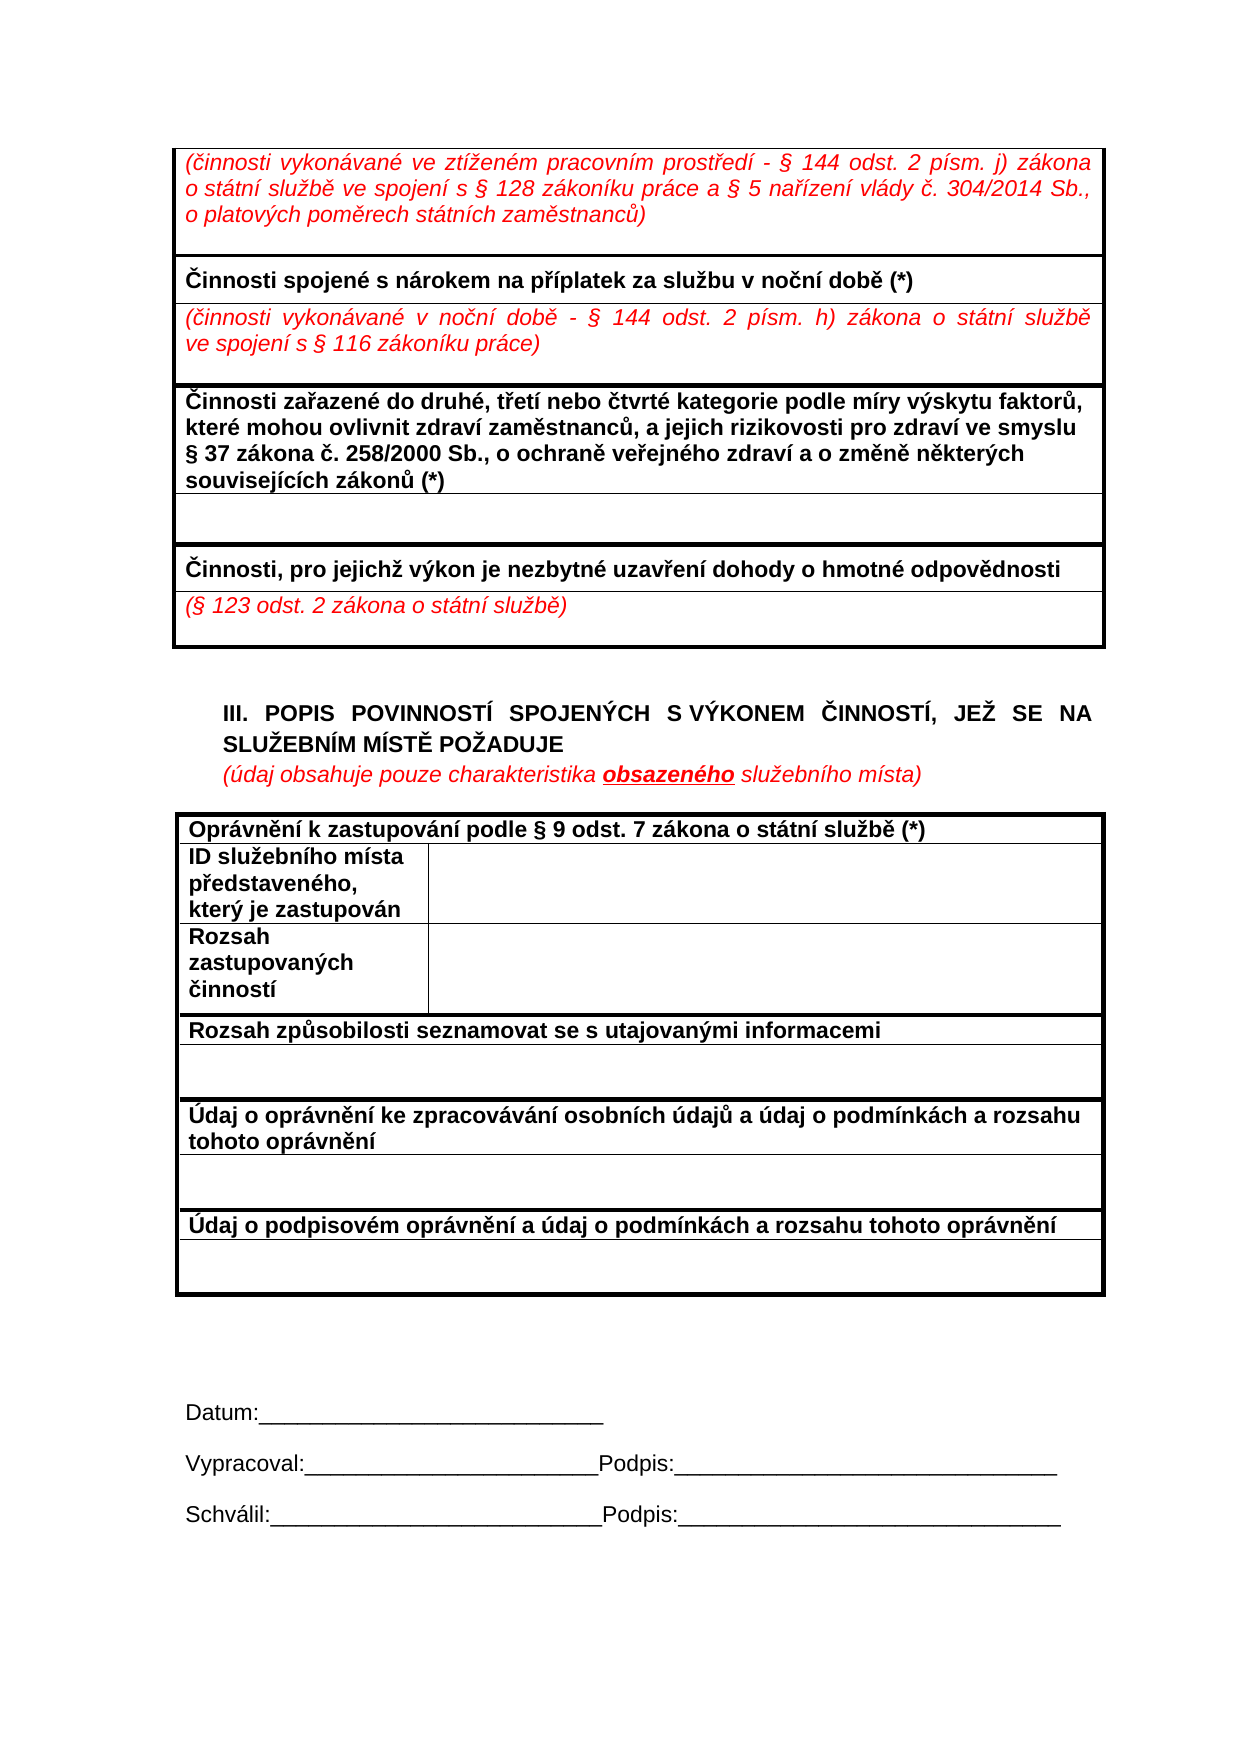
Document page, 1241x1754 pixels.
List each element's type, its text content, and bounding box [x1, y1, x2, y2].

text Schválil:__________________________Podpis:______________________________ [185, 1501, 1093, 1527]
table_cell [179, 1045, 1101, 1097]
table_cell (činnosti vykonávané v noční době - § 144 odst. 2 písm. h) zákona o státní službě ve spojení s § 116 zákoníku práce) [176, 304, 1102, 383]
text Vypracoval:_______________________Podpis:______________________________ [185, 1449, 1093, 1476]
table_cell Činnosti spojené s nárokem na příplatek za službu v noční době (*) [176, 257, 1102, 303]
list (údaj obsahuje pouze charakteristika obsazeného služebního místa) [223, 761, 1093, 787]
table_cell (činnosti vykonávané ve ztíženém pracovním prostředí - § 144 odst. 2 písm. j) zákona o státní službě ve spojení s § 128 zákoníku práce a § 5 nařízení vlády č. 304/2014 Sb., o platových poměrech státních zaměstnanců) [176, 149, 1102, 254]
table_cell Rozsah zastupovaných činností [179, 924, 428, 1013]
table_cell [429, 844, 1101, 922]
table_cell [179, 1155, 1101, 1207]
table_cell (§ 123 odst. 2 zákona o státní službě) [176, 592, 1102, 644]
table_cell Rozsah způsobilosti seznamovat se s utajovanými informacemi [179, 1014, 1101, 1044]
list III. POPIS POVINNOSTÍ SPOJENÝCH S VÝKONEM ČINNOSTÍ, JEŽ SE NA SLUŽEBNÍM MÍSTĚ POŽADUJE [223, 700, 1093, 757]
text Datum:___________________________ [185, 1398, 1093, 1425]
table_cell Činnosti zařazené do druhé, třetí nebo čtvrté kategorie podle míry výskytu faktorů, které mohou ovlivnit zdraví zaměstnanců, a jejich rizikovosti pro zdraví ve smyslu § 37 zákona č. 258/2000 Sb., o ochraně veřejného zdraví a o změně některých souvisejících zákonů (*) [176, 388, 1102, 493]
table_cell Údaj o oprávnění ke zpracovávání osobních údajů a údaj o podmínkách a rozsahu tohoto oprávnění [179, 1098, 1101, 1154]
table_cell [179, 1240, 1101, 1292]
table_cell [429, 924, 1101, 1013]
table_cell ID služebního místa představeného, který je zastupován [179, 844, 428, 922]
table_cell Činnosti, pro jejichž výkon je nezbytné uzavření dohody o hmotné odpovědnosti [176, 547, 1102, 591]
table_header Oprávnění k zastupování podle § 9 odst. 7 zákona o státní službě (*) [179, 817, 1101, 843]
table_cell [176, 494, 1102, 542]
table_cell Údaj o podpisovém oprávnění a údaj o podmínkách a rozsahu tohoto oprávnění [179, 1209, 1101, 1238]
